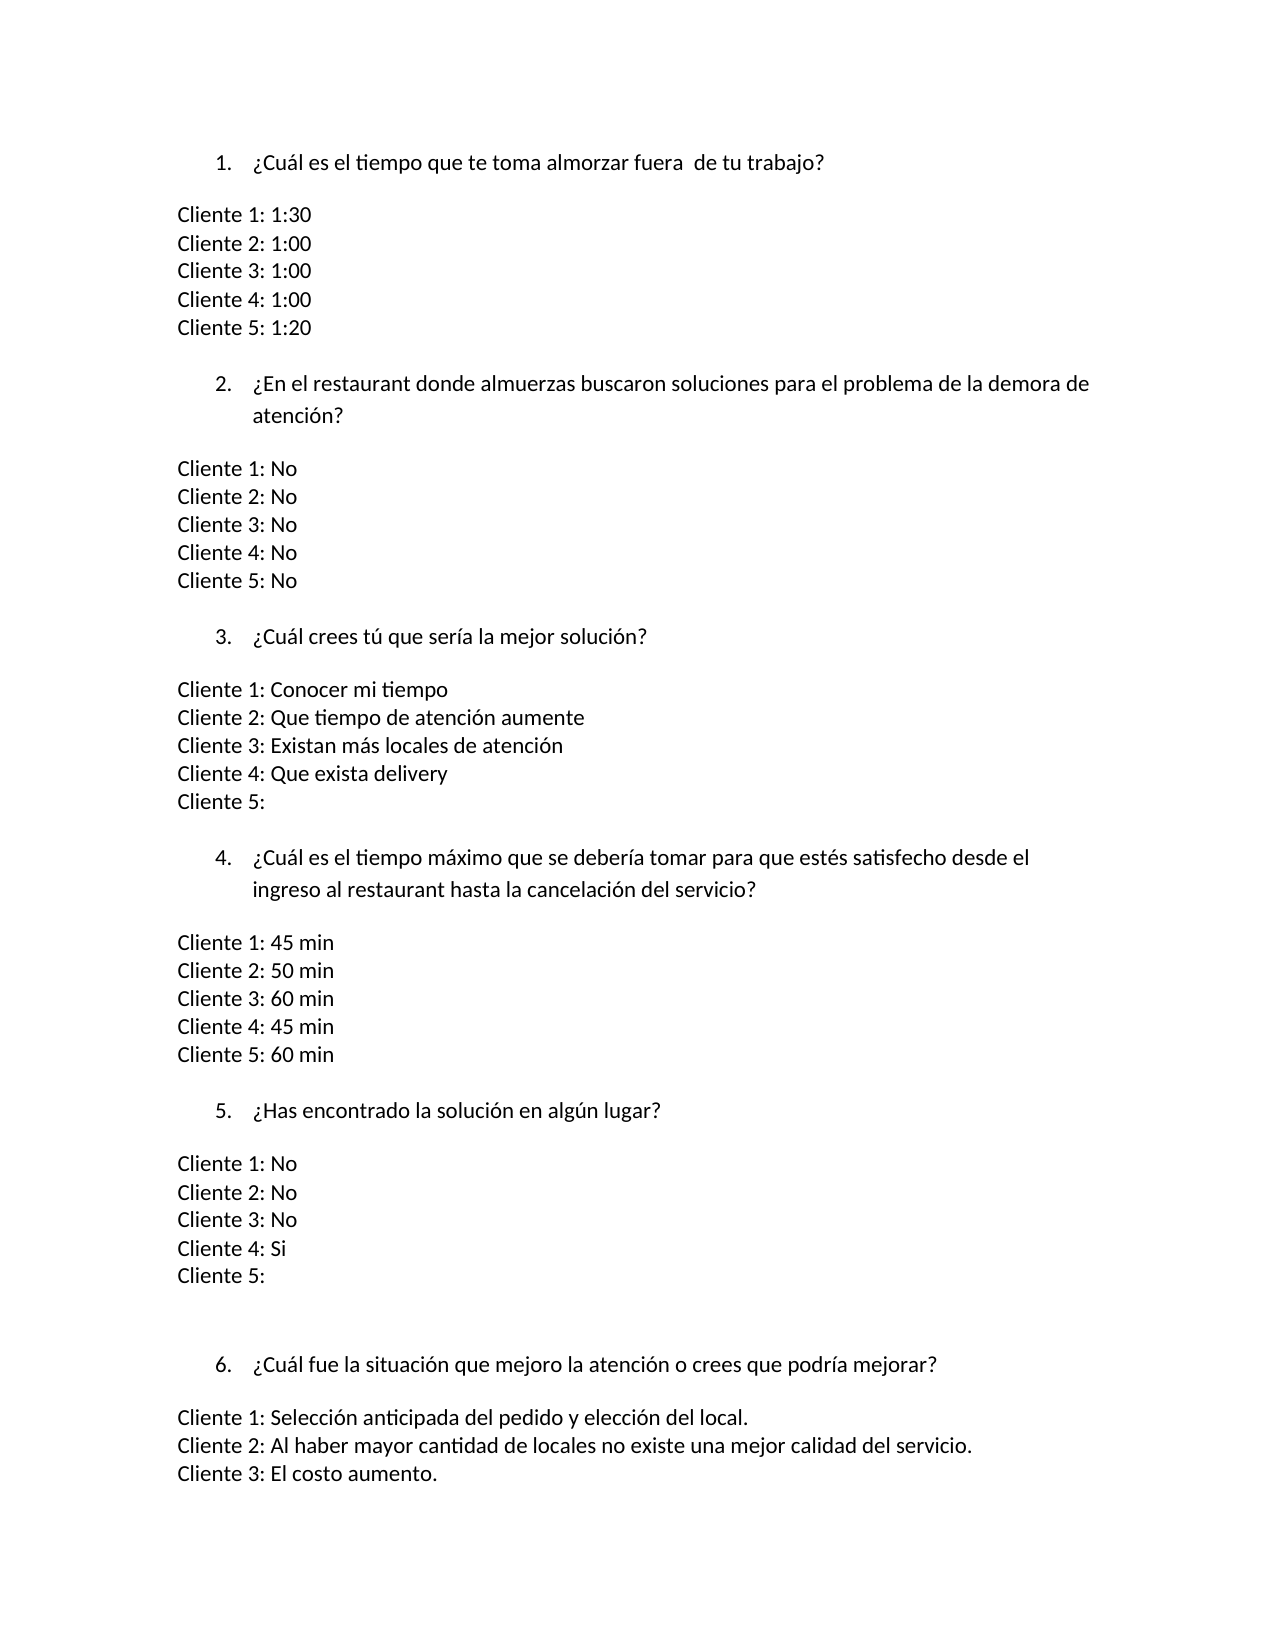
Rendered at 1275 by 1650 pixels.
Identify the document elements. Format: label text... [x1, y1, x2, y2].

text Cliente 1: No [177, 454, 1098, 482]
text Cliente 5: No [177, 566, 1098, 594]
text Cliente 5: [177, 1262, 1098, 1290]
text Cliente 2: No [177, 1178, 1098, 1206]
list ¿Cuál crees tú que sería la mejor solución? [215, 622, 1098, 650]
text Cliente 1: Conocer mi tiempo [177, 675, 1098, 703]
text Cliente 2: 50 min [177, 956, 1098, 984]
text Cliente 4: 1:00 [177, 285, 1098, 313]
text Cliente 3: No [177, 510, 1098, 538]
text Cliente 3: Existan más locales de atención [177, 731, 1098, 759]
text Cliente 4: No [177, 538, 1098, 566]
list ¿Has encontrado la solución en algún lugar? [215, 1097, 1098, 1124]
list ¿Cuál es el tiempo máximo que se debería tomar para que estés satisfecho desde el ingreso al restaurant hasta la cancelación del servicio? [215, 843, 1098, 903]
text Cliente 1: 1:30 [177, 201, 1098, 229]
text Cliente 1: 45 min [177, 928, 1098, 956]
text Cliente 3: 60 min [177, 984, 1098, 1012]
text Cliente 3: El costo aumento. [177, 1459, 1098, 1487]
list ¿Cuál fue la situación que mejoro la atención o crees que podría mejorar? [215, 1350, 1098, 1378]
list ¿En el restaurant donde almuerzas buscaron soluciones para el problema de la demora de atención? [215, 369, 1098, 429]
text Cliente 3: No [177, 1206, 1098, 1234]
text Cliente 1: Selección anticipada del pedido y elección del local. [177, 1403, 1098, 1431]
text Cliente 2: 1:00 [177, 229, 1098, 257]
text Cliente 4: Que exista delivery [177, 759, 1098, 787]
text Cliente 5: [177, 787, 1098, 815]
text Cliente 4: 45 min [177, 1012, 1098, 1041]
text Cliente 3: 1:00 [177, 257, 1098, 285]
list ¿Cuál es el tiempo que te toma almorzar fuera de tu trabajo? [215, 148, 1098, 176]
text Cliente 2: No [177, 482, 1098, 510]
text Cliente 4: Si [177, 1234, 1098, 1262]
text Cliente 2: Que tiempo de atención aumente [177, 703, 1098, 731]
text Cliente 1: No [177, 1149, 1098, 1178]
text Cliente 2: Al haber mayor cantidad de locales no existe una mejor calidad del servicio. [177, 1431, 1098, 1459]
text Cliente 5: 1:20 [177, 313, 1098, 341]
text Cliente 5: 60 min [177, 1041, 1098, 1068]
